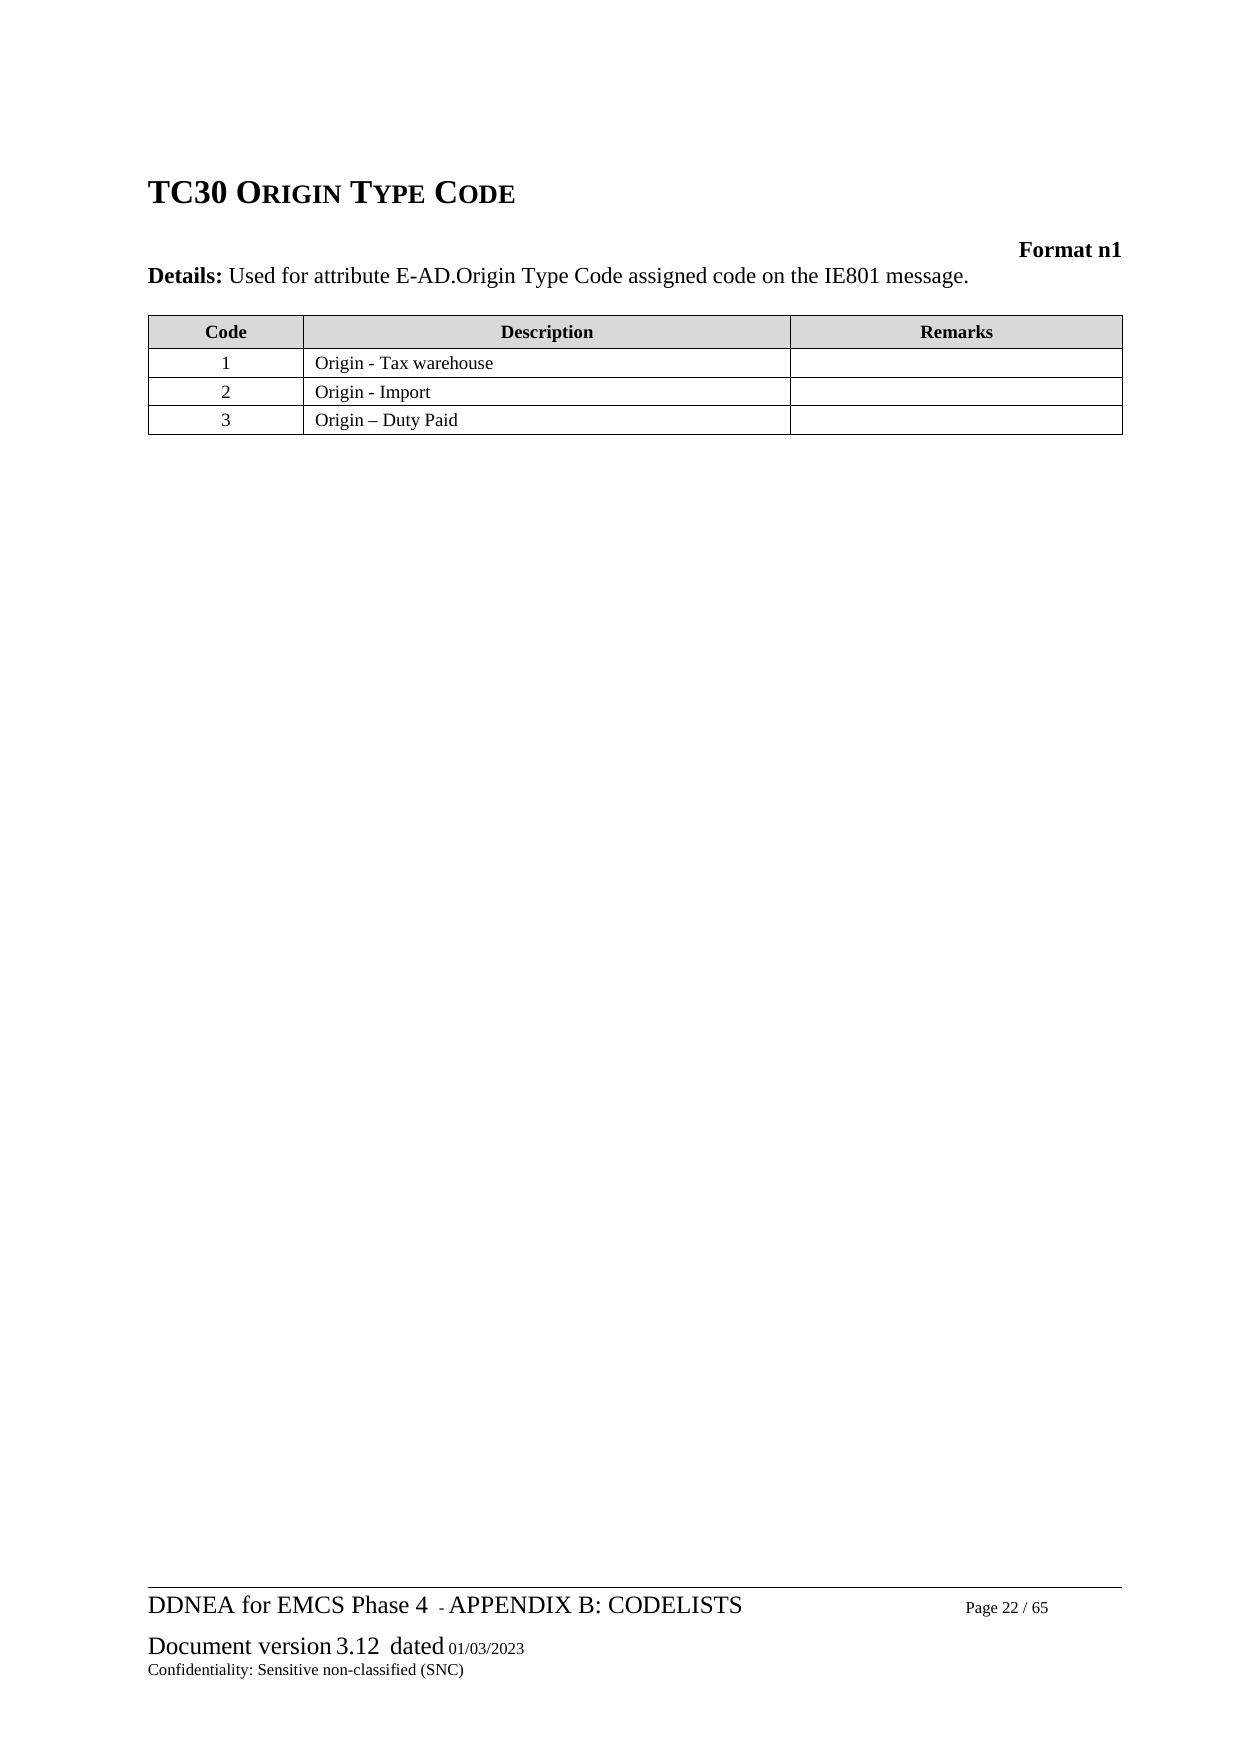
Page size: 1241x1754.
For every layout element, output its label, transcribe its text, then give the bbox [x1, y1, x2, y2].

table_cell [791, 406, 1122, 434]
table_cell 3 [149, 406, 303, 434]
table_cell Origin - Import [304, 378, 790, 405]
table_header Remarks [791, 316, 1122, 348]
table_header Code [149, 316, 303, 348]
table_cell 1 [149, 349, 303, 377]
table_cell Origin - Tax warehouse [304, 349, 790, 377]
table_cell Origin – Duty Paid [304, 406, 790, 434]
text TC30 Origin Type Code [148, 173, 1122, 211]
text Details: Used for attribute E-AD.Origin Type Code assigned code on the IE801 message. [148, 262, 1122, 289]
table_cell [791, 349, 1122, 377]
table_cell [791, 378, 1122, 405]
text Format n1 [148, 236, 1122, 262]
table_header Description [304, 316, 790, 348]
table_cell 2 [149, 378, 303, 405]
